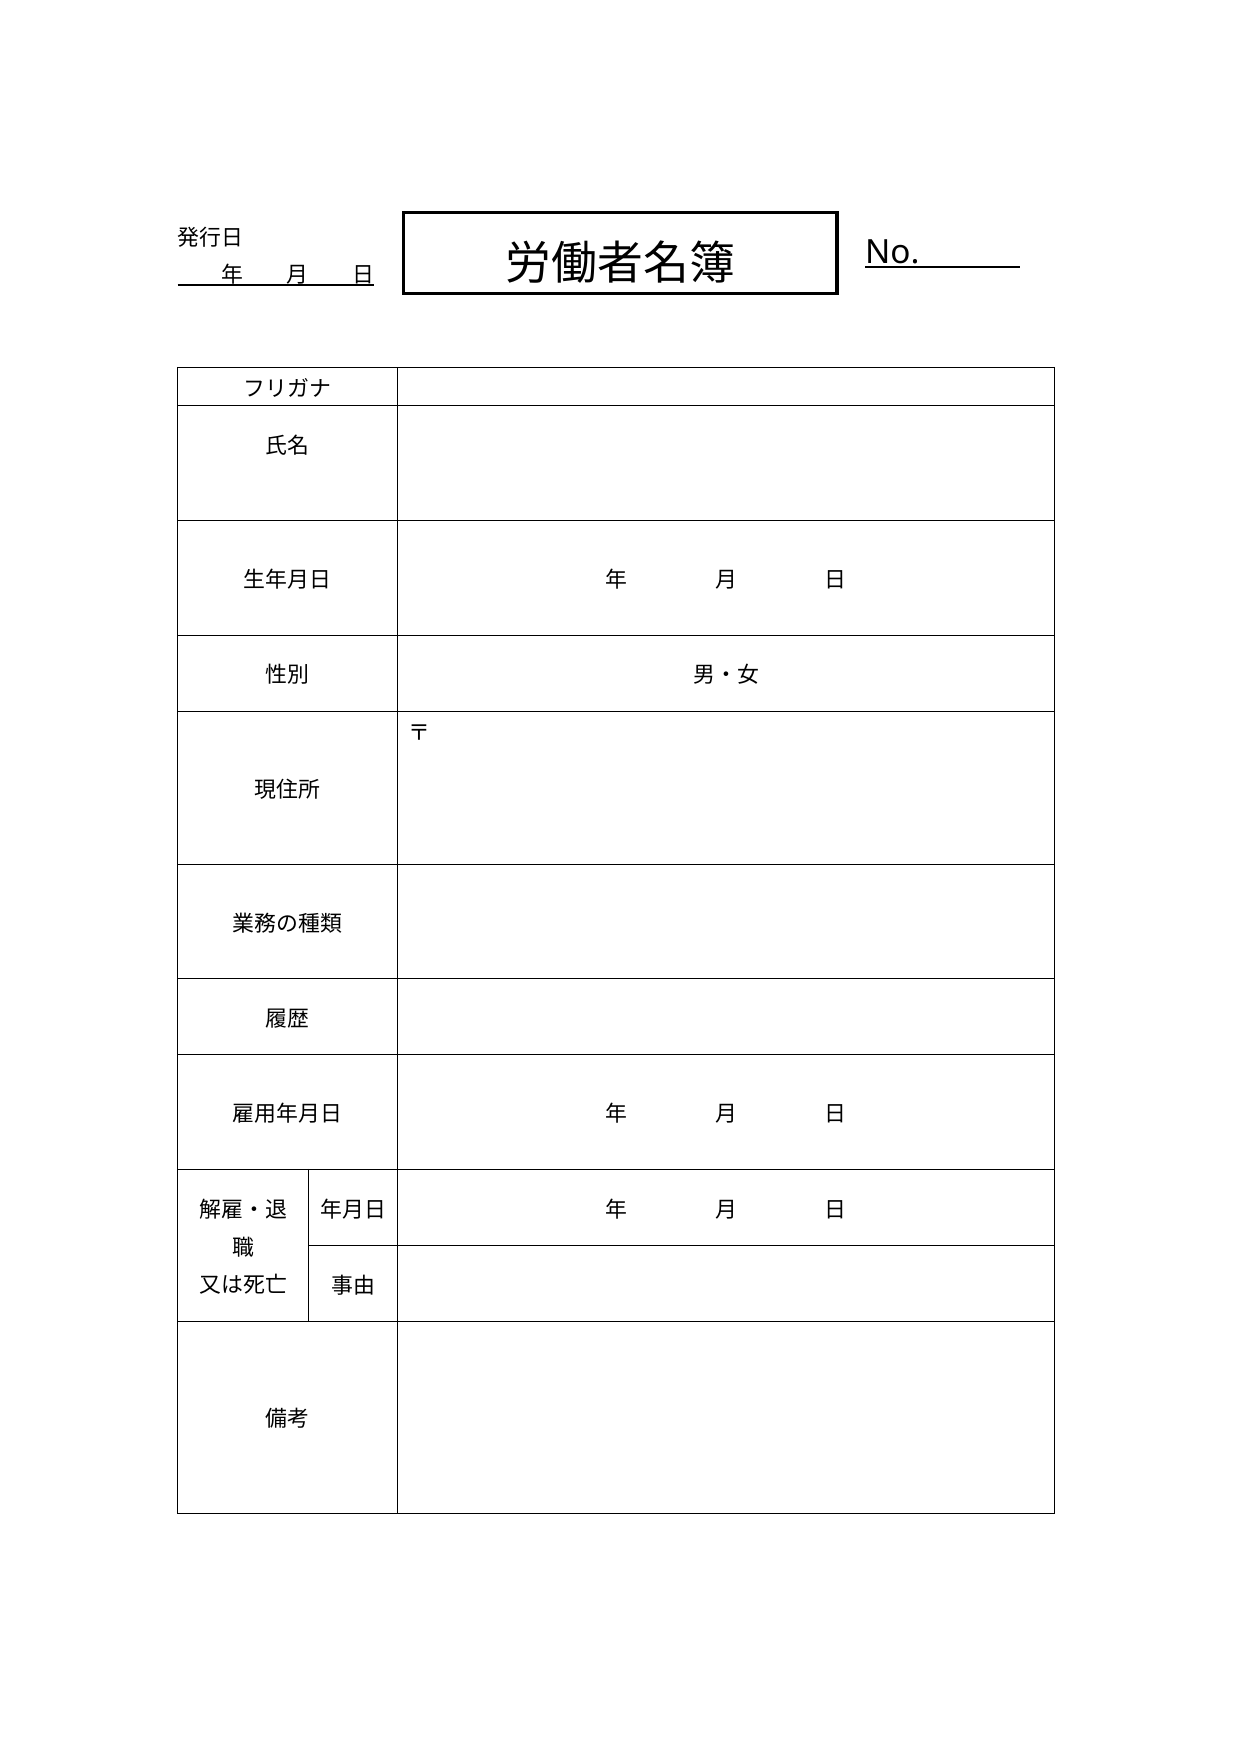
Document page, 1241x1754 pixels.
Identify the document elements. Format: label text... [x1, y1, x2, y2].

table_cell [398, 865, 1054, 978]
table_cell 生年月日 [178, 521, 397, 634]
table_cell 雇用年月日 [178, 1055, 397, 1169]
table_cell 備考 [178, 1322, 397, 1513]
table_cell 事由 [309, 1246, 397, 1321]
table_cell 男・女 [398, 636, 1054, 711]
table_cell 年月日 [309, 1170, 397, 1245]
table_cell 年 月 日 [398, 1170, 1054, 1245]
table_cell 氏名 [178, 406, 397, 520]
table_cell [398, 979, 1054, 1054]
table_cell 年 月 日 [398, 521, 1054, 634]
table_cell 解雇・退職 又は死亡 [178, 1170, 308, 1321]
text 発行日 [839, 217, 1063, 254]
table_cell [398, 1246, 1054, 1321]
table_cell 年 月 日 [398, 1055, 1054, 1169]
text 年 月 日 [177, 254, 402, 292]
table_cell [398, 1322, 1054, 1513]
table_cell 履歴 [178, 979, 397, 1054]
text 年 月 日 [839, 254, 1063, 292]
table_cell 現住所 [178, 712, 397, 864]
table_cell 性別 [178, 636, 397, 711]
table_header フリガナ [178, 368, 397, 405]
table_cell 〒 [398, 712, 1054, 864]
table_header [398, 368, 1054, 405]
text 発行日 [177, 217, 402, 254]
table_cell 業務の種類 [178, 865, 397, 978]
table_cell [398, 406, 1054, 520]
